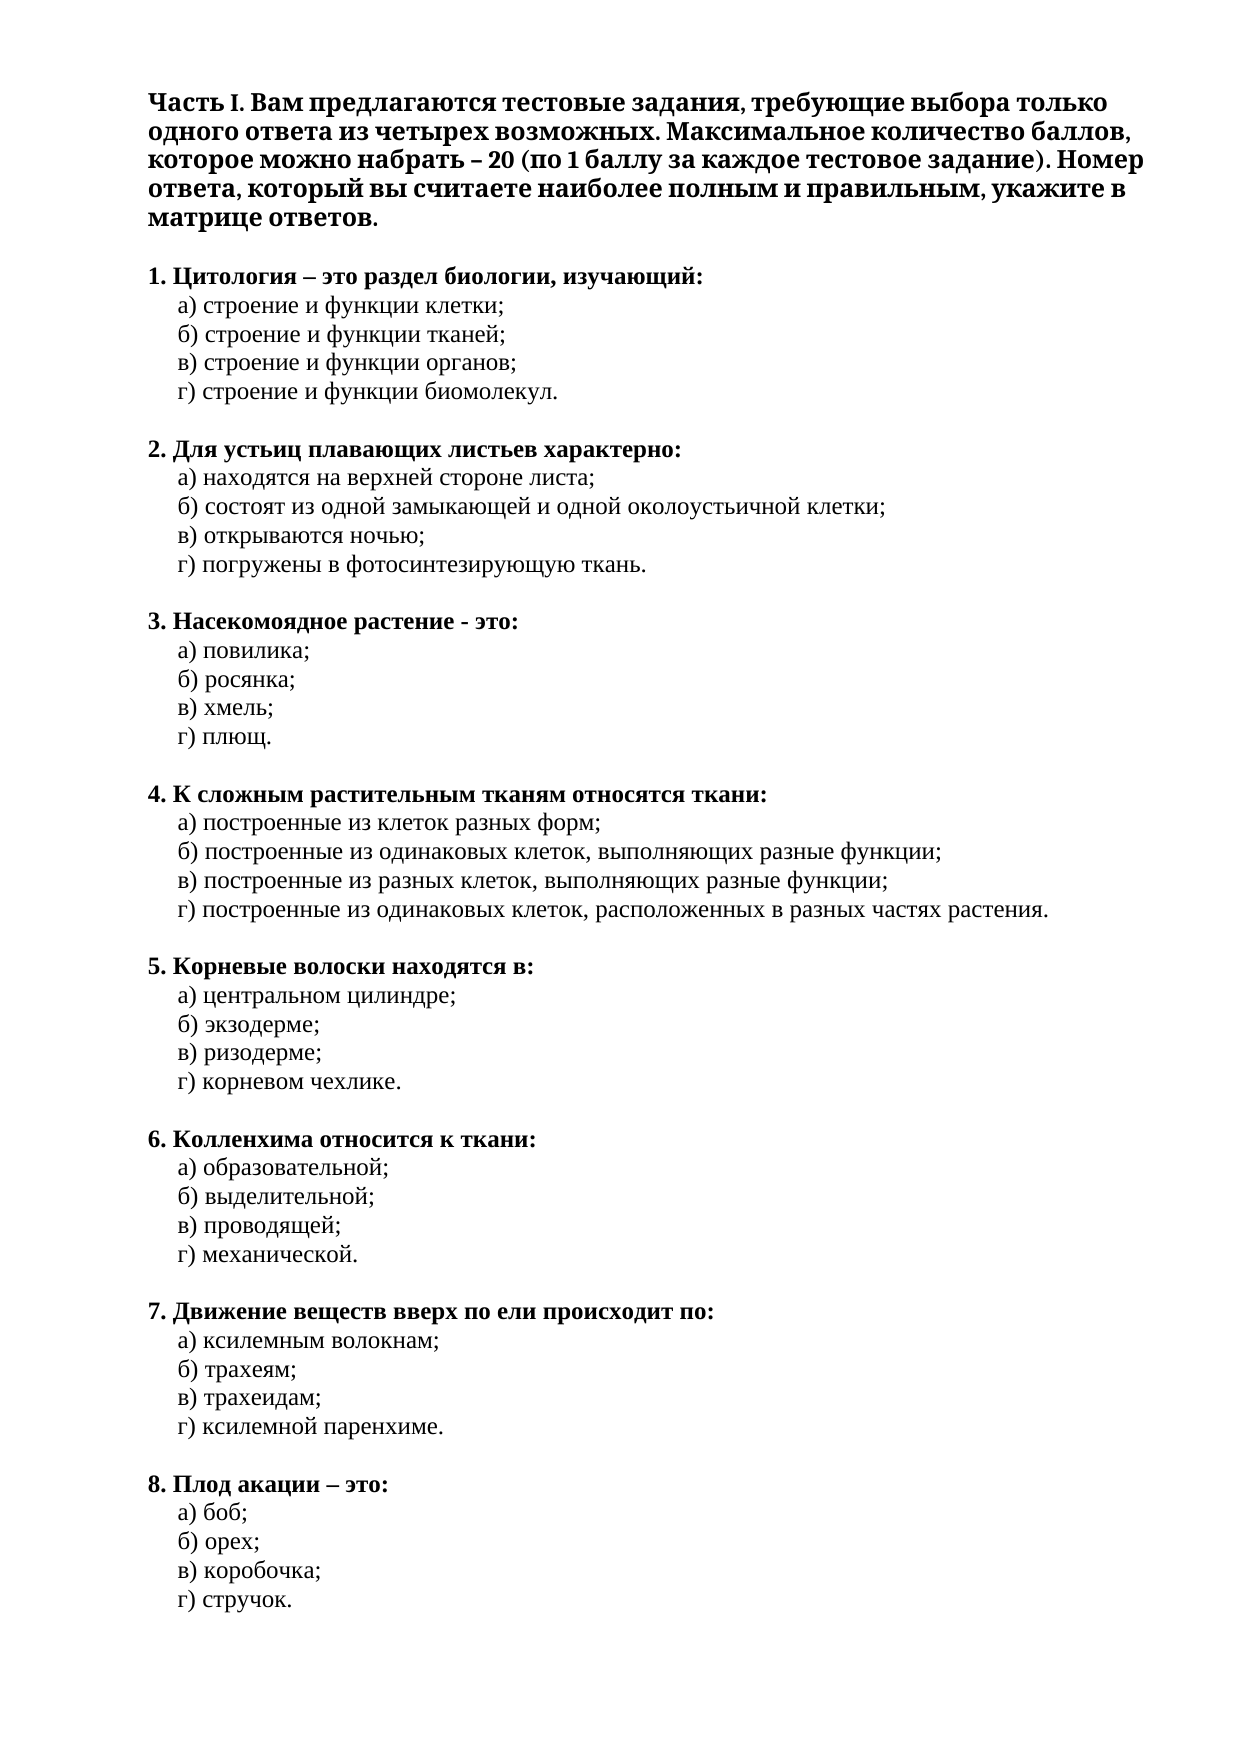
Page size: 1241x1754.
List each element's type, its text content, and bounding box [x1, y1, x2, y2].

text г) погружены в фотосинтезирующую ткань. [177, 549, 1152, 577]
text а) находятся на верхней стороне листа; [177, 462, 1152, 491]
text г) строение и функции биомолекул. [177, 376, 1152, 405]
text г) корневом чехлике. [177, 1066, 1152, 1095]
text 1. Цитология – это раздел биологии, изучающий: [148, 261, 1152, 290]
text а) центральном цилиндре; [177, 980, 1152, 1009]
text г) ксилемной паренхиме. [177, 1411, 1152, 1440]
text б) состоят из одной замыкающей и одной околоустьичной клетки; [177, 491, 1152, 520]
text а) построенные из клеток разных форм; [177, 807, 1152, 836]
text а) повилика; [177, 635, 1152, 664]
text а) ксилемным волокнам; [177, 1325, 1152, 1354]
text б) орех; [177, 1526, 1152, 1555]
text в) проводящей; [177, 1210, 1152, 1239]
text г) механической. [177, 1239, 1152, 1267]
text а) боб; [177, 1497, 1152, 1526]
text в) построенные из разных клеток, выполняющих разные функции; [177, 865, 1152, 894]
text б) выделительной; [177, 1181, 1152, 1210]
text 6. Колленхима относится к ткани: [148, 1124, 1152, 1152]
text в) коробочка; [177, 1555, 1152, 1584]
text 7. Движение веществ вверх по ели происходит по: [148, 1296, 1152, 1325]
text 2. Для устьиц плавающих листьев характерно: [148, 434, 1152, 462]
text а) строение и функции клетки; [177, 290, 1152, 319]
text в) строение и функции органов; [177, 347, 1152, 376]
text г) построенные из одинаковых клеток, расположенных в разных частях растения. [177, 894, 1152, 922]
subtitle Часть I. Вам предлагаются тестовые задания, требующие выбора только одного ответа из четырех возможных. Максимальное количество баллов, которое можно набрать – 20 (по 1 баллу за каждое тестовое задание). Номер ответа, который вы считаете наиболее полным и правильным, укажите в матрице ответов. [148, 89, 1152, 232]
text 8. Плод акации – это: [148, 1469, 1152, 1497]
text б) трахеям; [177, 1354, 1152, 1382]
text 4. К сложным растительным тканям относятся ткани: [148, 779, 1152, 807]
text б) росянка; [177, 664, 1152, 692]
text в) хмель; [177, 692, 1152, 721]
text г) плющ. [177, 721, 1152, 750]
text в) ризодерме; [177, 1037, 1152, 1066]
text в) открываются ночью; [177, 520, 1152, 549]
text г) стручок. [177, 1584, 1152, 1612]
text в) трахеидам; [177, 1382, 1152, 1411]
text б) экзодерме; [177, 1009, 1152, 1037]
text 5. Корневые волоски находятся в: [148, 951, 1152, 980]
text б) строение и функции тканей; [177, 319, 1152, 347]
text а) образовательной; [177, 1152, 1152, 1181]
text 3. Насекомоядное растение - это: [148, 606, 1152, 635]
text б) построенные из одинаковых клеток, выполняющих разные функции; [177, 836, 1152, 865]
